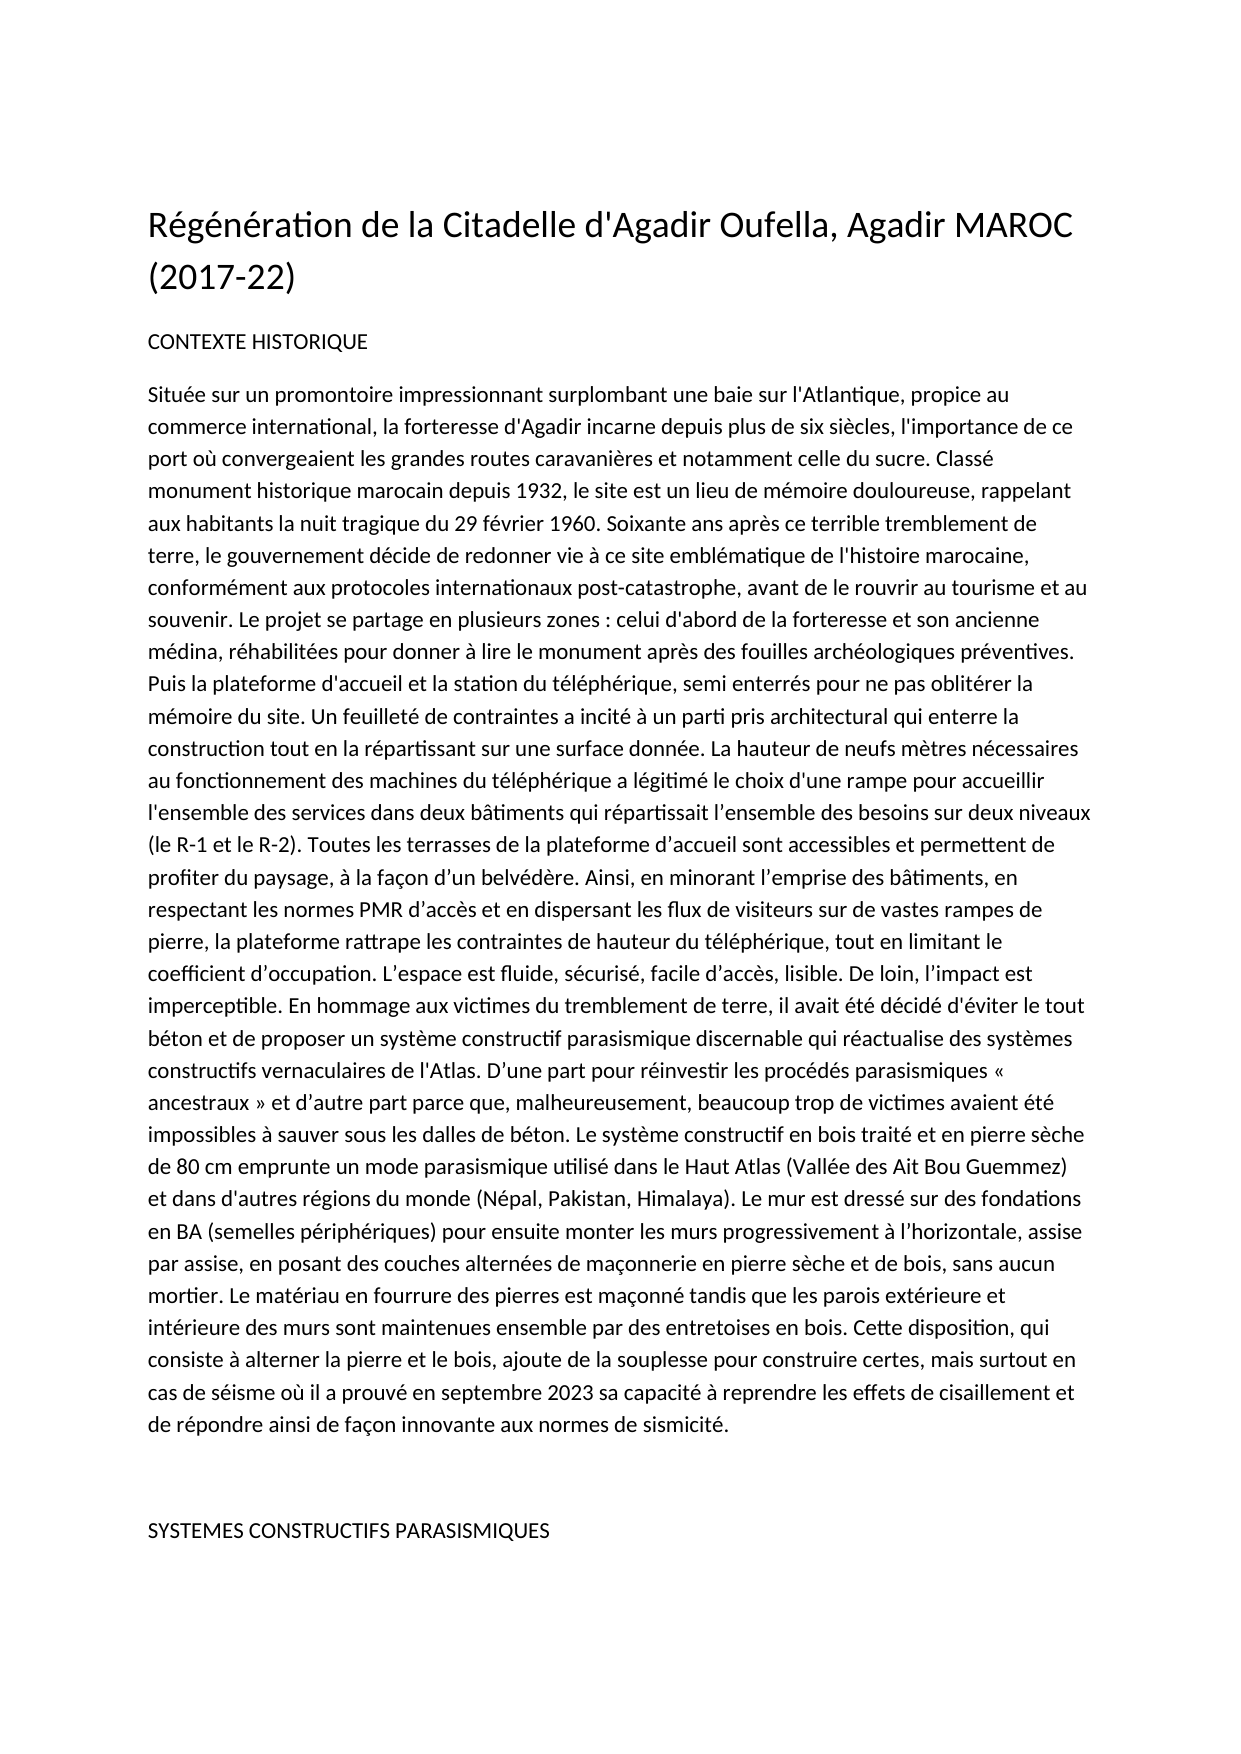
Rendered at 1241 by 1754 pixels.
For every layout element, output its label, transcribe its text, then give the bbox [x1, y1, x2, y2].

text CONTEXTE HISTORIQUE [148, 327, 1093, 355]
text Située sur un promontoire impressionnant surplombant une baie sur l'Atlantique, propice au commerce international, la forteresse d'Agadir incarne depuis plus de six siècles, l'importance de ce port où convergeaient les grandes routes caravanières et notamment celle du sucre. Classé monument historique marocain depuis 1932, le site est un lieu de mémoire douloureuse, rappelant aux habitants la nuit tragique du 29 février 1960. Soixante ans après ce terrible tremblement de terre, le gouvernement décide de redonner vie à ce site emblématique de l'histoire marocaine, conformément aux protocoles internationaux post-catastrophe, avant de le rouvrir au tourisme et au souvenir. Le projet se partage en plusieurs zones : celui d'abord de la forteresse et son ancienne médina, réhabilitées pour donner à lire le monument après des fouilles archéologiques préventives. Puis la plateforme d'accueil et la station du téléphérique, semi enterrés pour ne pas oblitérer la mémoire du site. Un feuilleté de contraintes a incité à un parti pris architectural qui enterre la construction tout en la répartissant sur une surface donnée. La hauteur de neufs mètres nécessaires au fonctionnement des machines du téléphérique a légitimé le choix d'une rampe pour accueillir l'ensemble des services dans deux bâtiments qui répartissait l’ensemble des besoins sur deux niveaux (le R-1 et le R-2). Toutes les terrasses de la plateforme d’accueil sont accessibles et permettent de profiter du paysage, à la façon d’un belvédère. Ainsi, en minorant l’emprise des bâtiments, en respectant les normes PMR d’accès et en dispersant les flux de visiteurs sur de vastes rampes de pierre, la plateforme rattrape les contraintes de hauteur du téléphérique, tout en limitant le coefficient d’occupation. L’espace est fluide, sécurisé, facile d’accès, lisible. De loin, l’impact est imperceptible. En hommage aux victimes du tremblement de terre, il avait été décidé d'éviter le tout béton et de proposer un système constructif parasismique discernable qui réactualise des systèmes constructifs vernaculaires de l'Atlas. D’une part pour réinvestir les procédés parasismiques « ancestraux » et d’autre part parce que, malheureusement, beaucoup trop de victimes avaient été impossibles à sauver sous les dalles de béton. Le système constructif en bois traité et en pierre sèche de 80 cm emprunte un mode parasismique utilisé dans le Haut Atlas (Vallée des Ait Bou Guemmez) et dans d'autres régions du monde (Népal, Pakistan, Himalaya). Le mur est dressé sur des fondations en BA (semelles périphériques) pour ensuite monter les murs progressivement à l’horizontale, assise par assise, en posant des couches alternées de maçonnerie en pierre sèche et de bois, sans aucun mortier. Le matériau en fourrure des pierres est maçonné tandis que les parois extérieure et intérieure des murs sont maintenues ensemble par des entretoises en bois. Cette disposition, qui consiste à alterner la pierre et le bois, ajoute de la souplesse pour construire certes, mais surtout en cas de séisme où il a prouvé en septembre 2023 sa capacité à reprendre les effets de cisaillement et de répondre ainsi de façon innovante aux normes de sismicité. [148, 380, 1093, 1438]
text Régénération de la Citadelle d'Agadir Oufella, Agadir MAROC (2017-22) [148, 201, 1093, 299]
text SYSTEMES CONSTRUCTIFS PARASISMIQUES [148, 1516, 1093, 1544]
